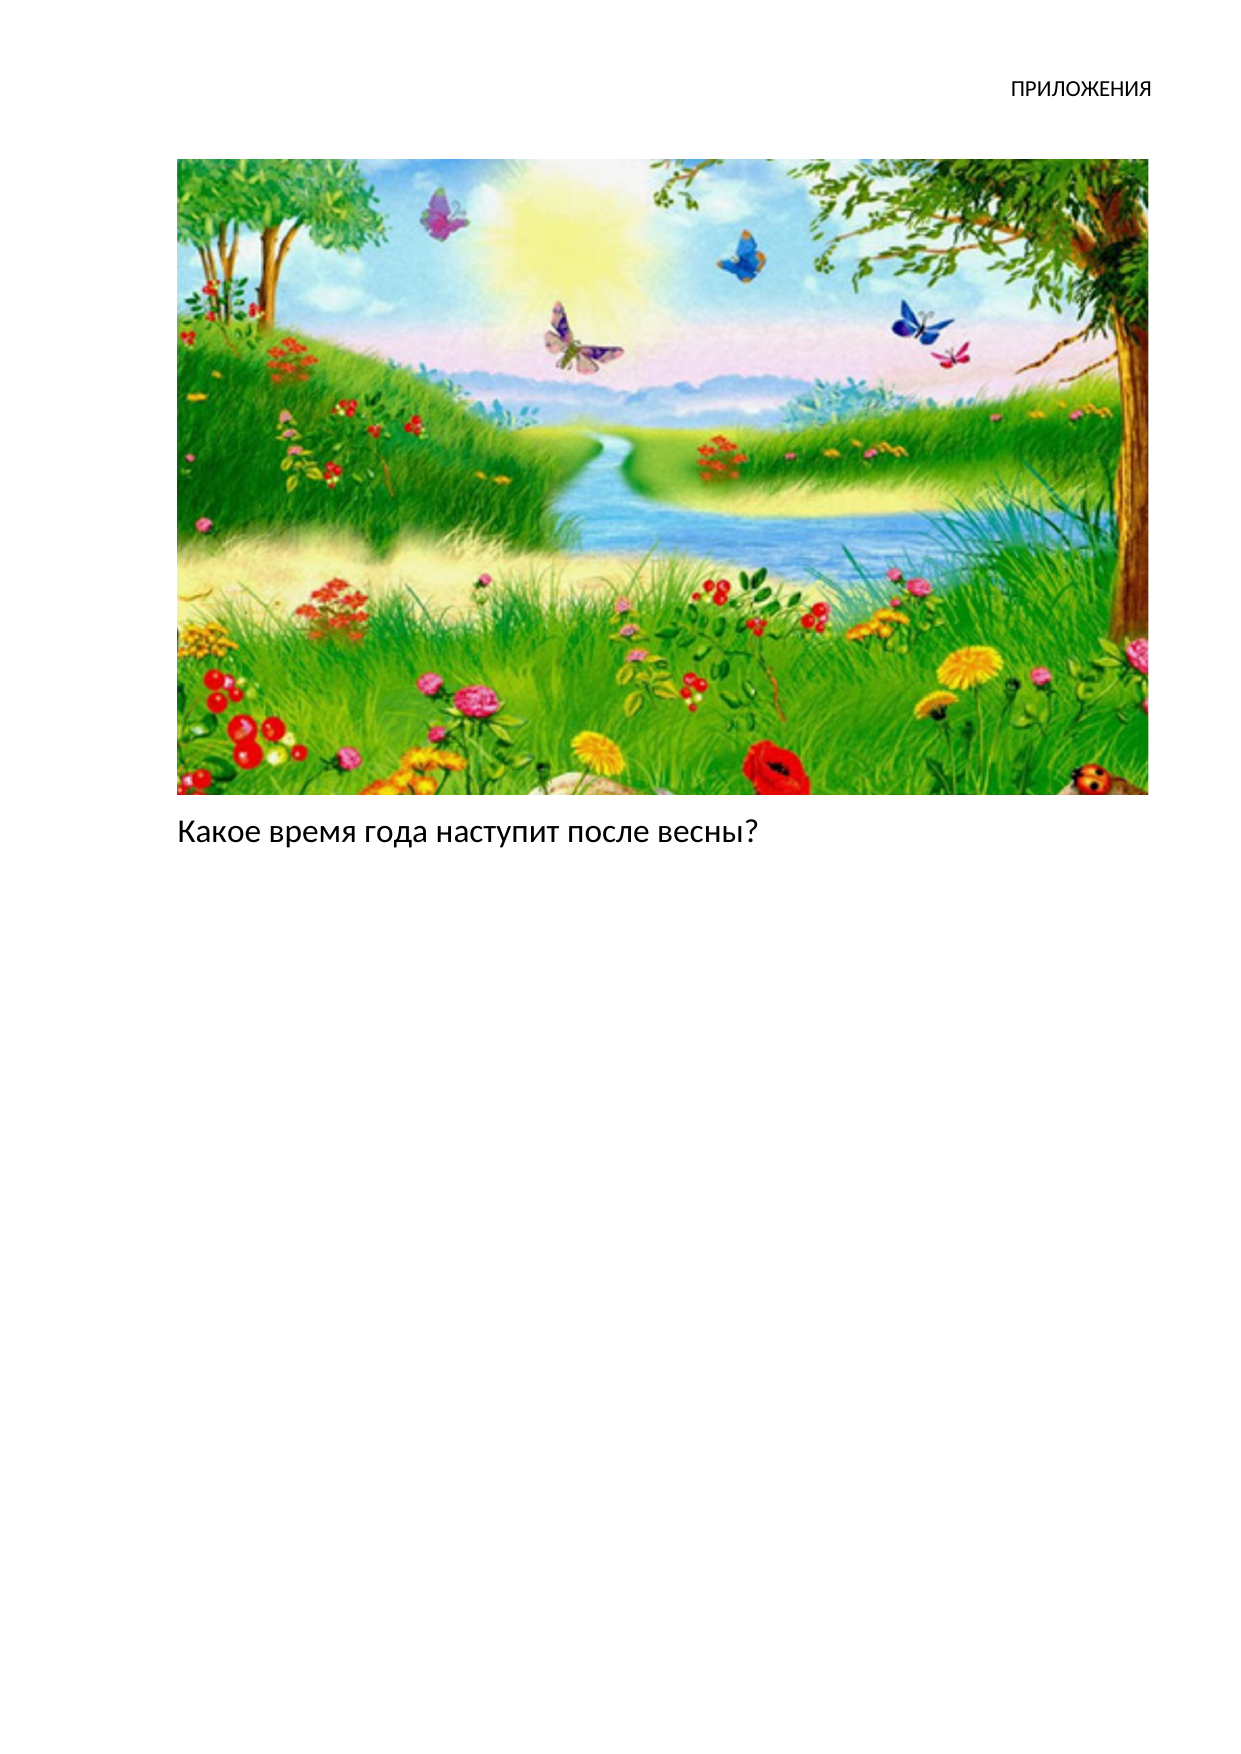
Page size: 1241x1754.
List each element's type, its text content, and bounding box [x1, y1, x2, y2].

picture [176, 159, 1148, 793]
